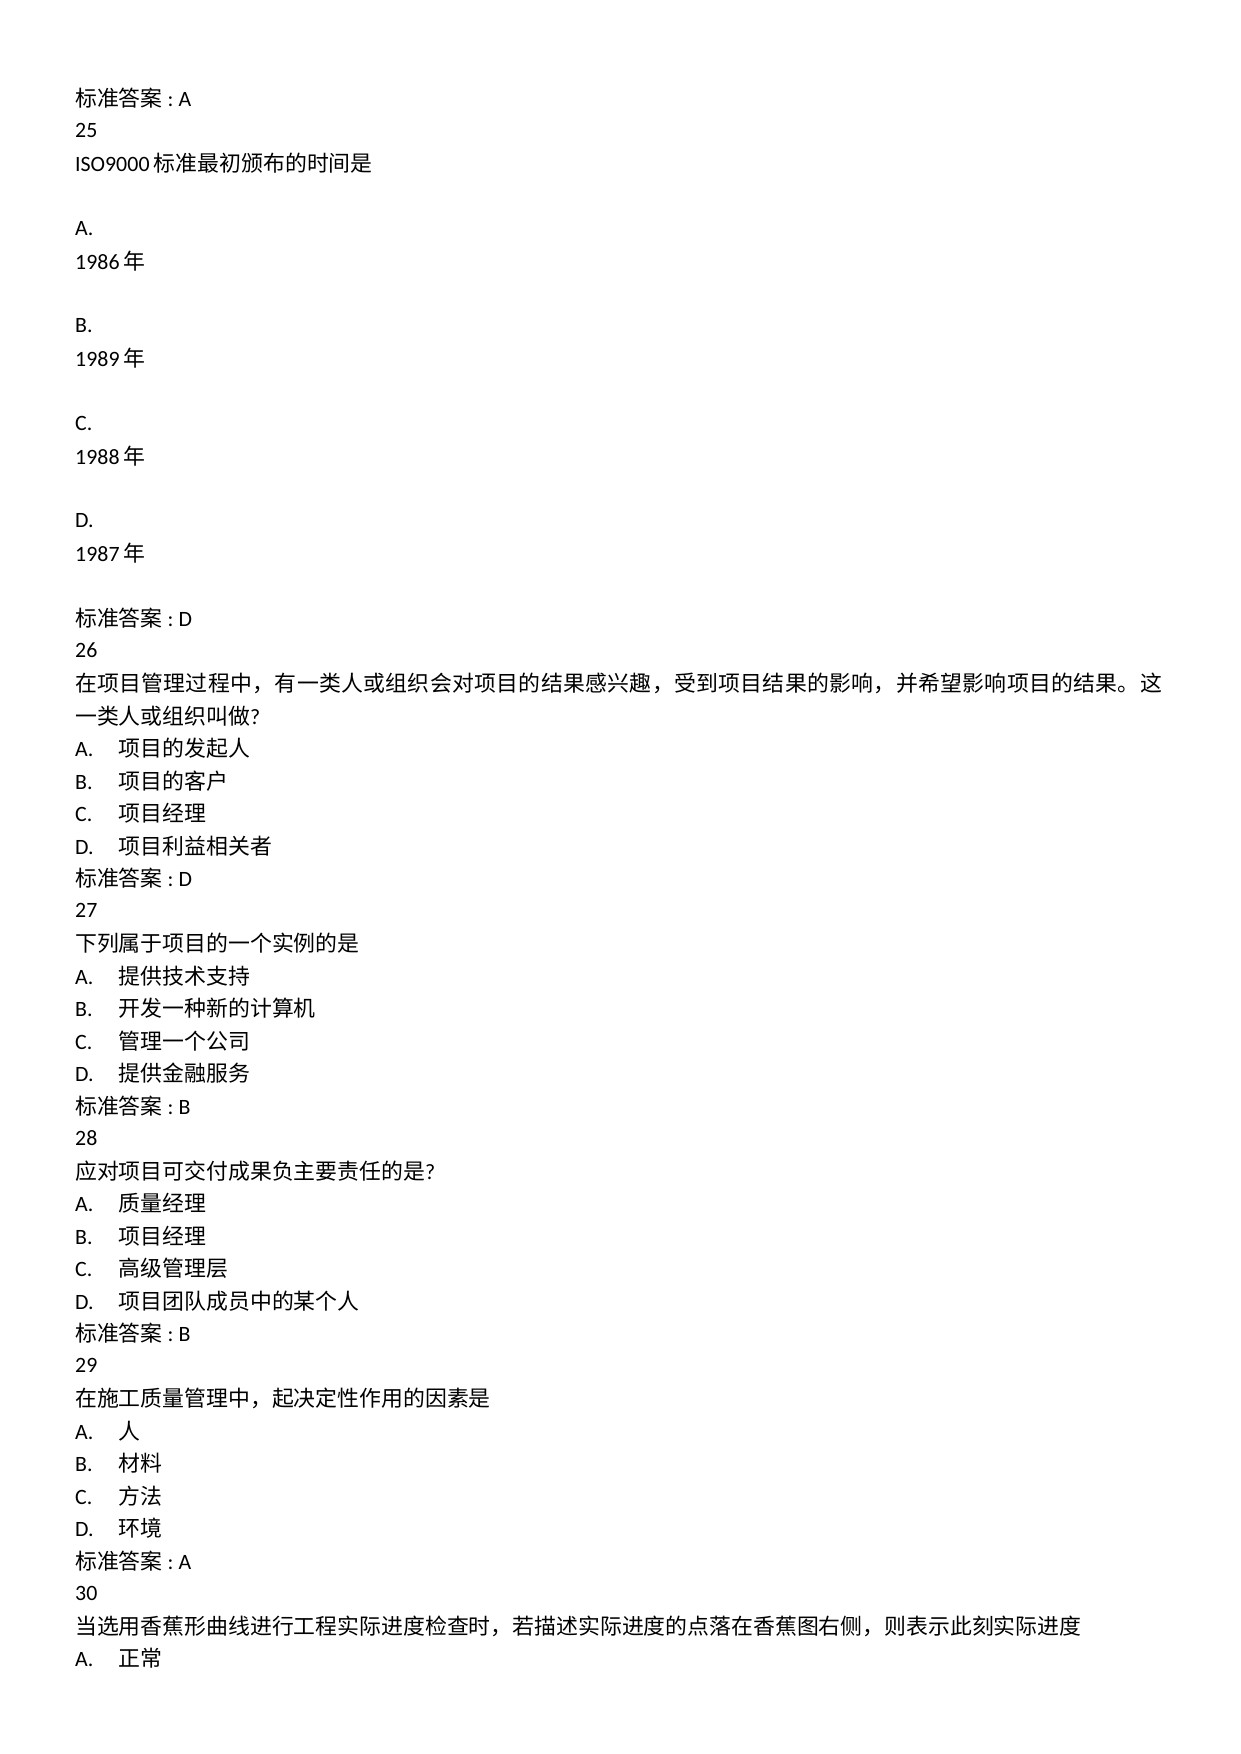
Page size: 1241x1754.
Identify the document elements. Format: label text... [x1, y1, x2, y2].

text ISO9000标准最初颁布的时间是 [75, 146, 1165, 178]
text 标准答案 : B [75, 1316, 1165, 1348]
text 1989年 [75, 341, 1165, 373]
text 标准答案 : D [75, 601, 1165, 633]
text C. 管理一个公司 [75, 1023, 1165, 1056]
text 26 [75, 633, 1165, 666]
text 在项目管理过程中，有一类人或组织会对项目的结果感兴趣，受到项目结果的影响，并希望影响项目的结果。这一类人或组织叫做? [75, 666, 1165, 731]
text C. [75, 406, 1165, 438]
text B. 项目经理 [75, 1218, 1165, 1251]
text D. 环境 [75, 1511, 1165, 1543]
text B. 材料 [75, 1446, 1165, 1478]
text 28 [75, 1121, 1165, 1153]
text C. 方法 [75, 1478, 1165, 1511]
text A. 质量经理 [75, 1186, 1165, 1218]
text D. 项目团队成员中的某个人 [75, 1283, 1165, 1316]
text D. 项目利益相关者 [75, 828, 1165, 861]
text C. 高级管理层 [75, 1251, 1165, 1283]
text 在施工质量管理中，起决定性作用的因素是 [75, 1381, 1165, 1413]
text 当选用香蕉形曲线进行工程实际进度检查时，若描述实际进度的点落在香蕉图右侧，则表示此刻实际进度 [75, 1608, 1165, 1641]
text A. 正常 [75, 1641, 1165, 1673]
text D. 提供金融服务 [75, 1056, 1165, 1088]
text 标准答案 : B [75, 1088, 1165, 1121]
text 1988年 [75, 438, 1165, 471]
text 1987年 [75, 536, 1165, 568]
text 标准答案 : D [75, 861, 1165, 893]
text 标准答案 : A [75, 81, 1165, 113]
text 标准答案 : A [75, 1543, 1165, 1576]
text 25 [75, 113, 1165, 146]
text B. 项目的客户 [75, 763, 1165, 796]
text C. 项目经理 [75, 796, 1165, 828]
text 应对项目可交付成果负主要责任的是? [75, 1153, 1165, 1186]
text A. 提供技术支持 [75, 958, 1165, 991]
text 下列属于项目的一个实例的是 [75, 926, 1165, 958]
text A. [75, 211, 1165, 243]
text A. 项目的发起人 [75, 731, 1165, 763]
text 29 [75, 1348, 1165, 1381]
text D. [75, 503, 1165, 536]
text B. 开发一种新的计算机 [75, 991, 1165, 1023]
text 27 [75, 893, 1165, 926]
text 30 [75, 1576, 1165, 1608]
text A. 人 [75, 1413, 1165, 1446]
text 1986年 [75, 243, 1165, 276]
text B. [75, 308, 1165, 341]
